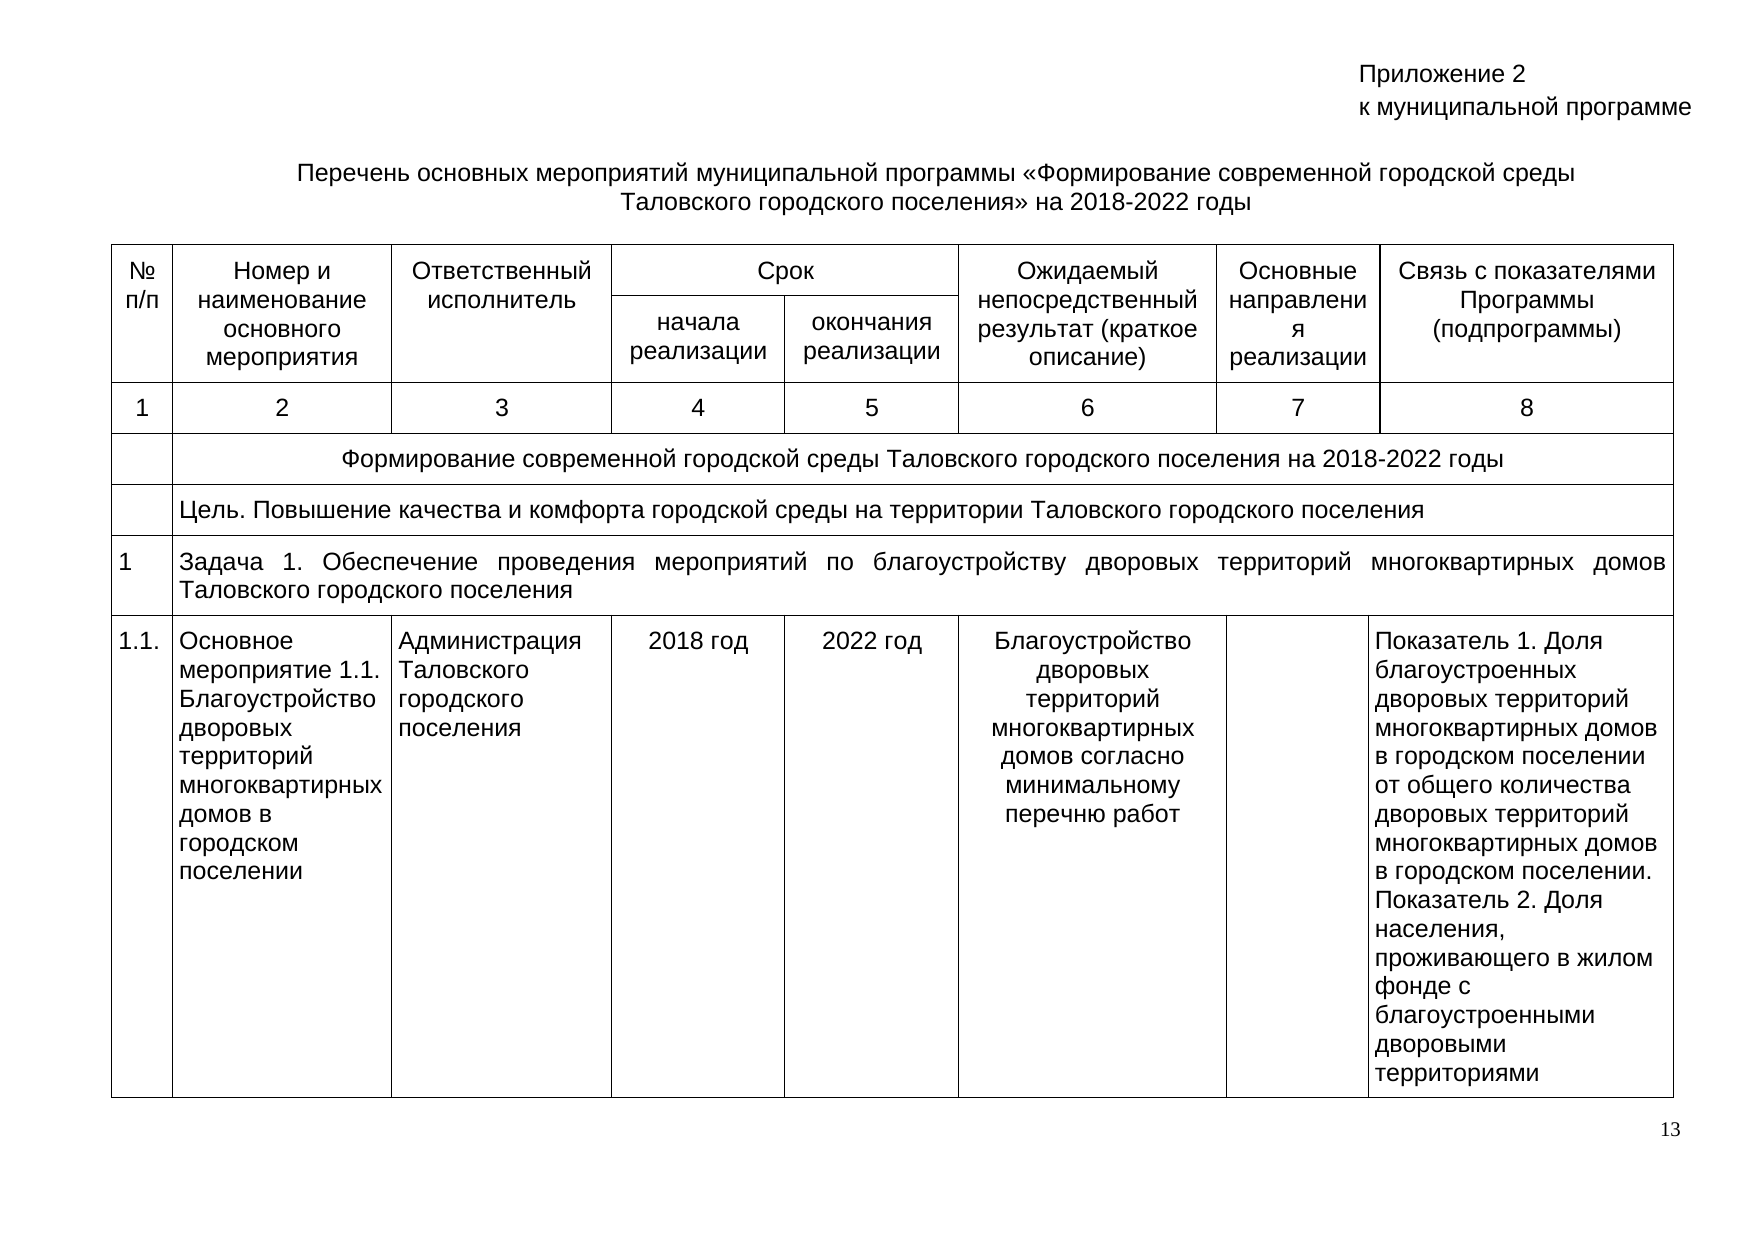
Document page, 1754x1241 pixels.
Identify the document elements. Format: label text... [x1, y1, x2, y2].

table_cell 1 [112, 536, 172, 614]
text к муниципальной программе [1358, 92, 1713, 121]
table_cell Формирование современной городской среды Таловского городского поселения на 2018-2022 годы [173, 434, 1673, 484]
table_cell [173, 616, 391, 1097]
table_cell Задача 1. Обеспечение проведения мероприятий по благоустройству дворовых территорий многоквартирных домов Таловского городского поселения [173, 536, 1673, 614]
table_cell 6 [959, 383, 1216, 433]
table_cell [392, 616, 611, 1097]
text Таловского городского поселения» на 2018-2022 годы [118, 187, 1680, 216]
table_cell 2022 год [785, 616, 958, 1097]
table_cell [112, 434, 172, 484]
table_cell 2018 год [612, 616, 784, 1097]
table_cell 4 [612, 383, 784, 433]
table_cell 2 [173, 383, 391, 433]
table_header Ожидаемый непосредственный результат (краткое описание) [959, 245, 1216, 382]
text Перечень основных мероприятий муниципальной программы «Формирование современной городской среды [118, 158, 1680, 187]
table_cell 7 [1217, 383, 1379, 433]
table_cell 3 [392, 383, 611, 433]
table_cell 1 [112, 383, 172, 433]
table_header Связь с показателями Программы (подпрограммы) [1381, 245, 1673, 382]
table_cell окончания реализации [785, 296, 958, 382]
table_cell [959, 616, 1226, 1097]
table_cell начала реализации [612, 296, 784, 382]
table_header Основные направления реализации [1217, 245, 1379, 382]
table_header № п/п [112, 245, 172, 382]
table_cell 8 [1381, 383, 1673, 433]
table_cell 1.1. [112, 616, 172, 1097]
text Приложение 2 [1358, 59, 1713, 88]
table_cell [1227, 616, 1368, 1097]
table_header Срок [612, 245, 958, 295]
table_header Номер и наименование основного мероприятия [173, 245, 391, 382]
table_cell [1369, 616, 1673, 1097]
table_cell [112, 485, 172, 535]
table_cell 5 [785, 383, 958, 433]
table_header Ответственный исполнитель [392, 245, 611, 382]
table_cell Цель. Повышение качества и комфорта городской среды на территории Таловского городского поселения [173, 485, 1673, 535]
